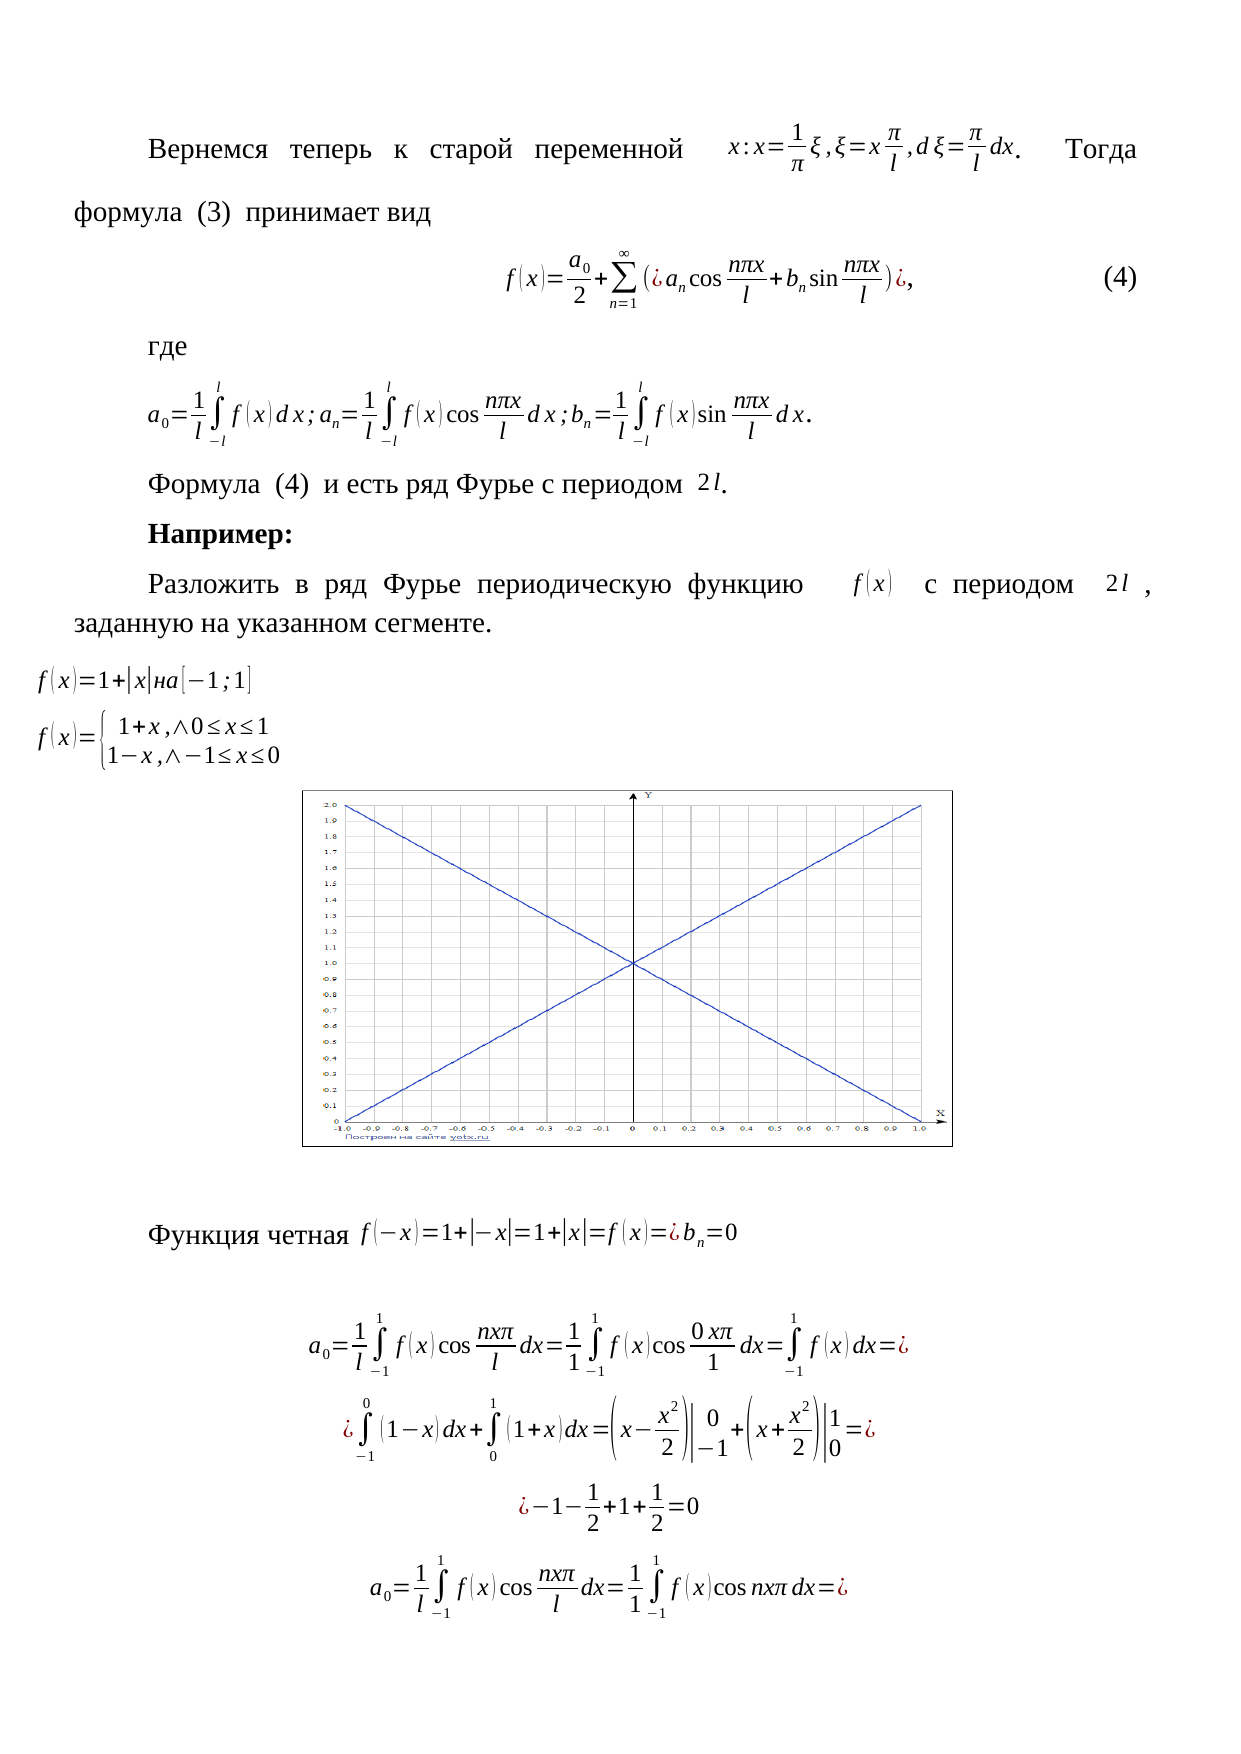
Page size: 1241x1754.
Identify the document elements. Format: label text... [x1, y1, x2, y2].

picture [293, 785, 962, 1153]
list Разложить в ряд Фурье периодическую функцию с периодом , заданную на указанном сегменте. [74, 567, 1152, 639]
list , (4) [74, 244, 1137, 311]
list . [74, 378, 1137, 449]
list Вернемся теперь к старой переменной . Тогда формула (3) принимает вид [74, 118, 1137, 227]
list где [74, 328, 1137, 362]
text Например: [74, 516, 1152, 550]
text Функция четная [148, 1217, 1137, 1251]
list Формула (4) и есть ряд Фурье с периодом . [74, 466, 1137, 499]
